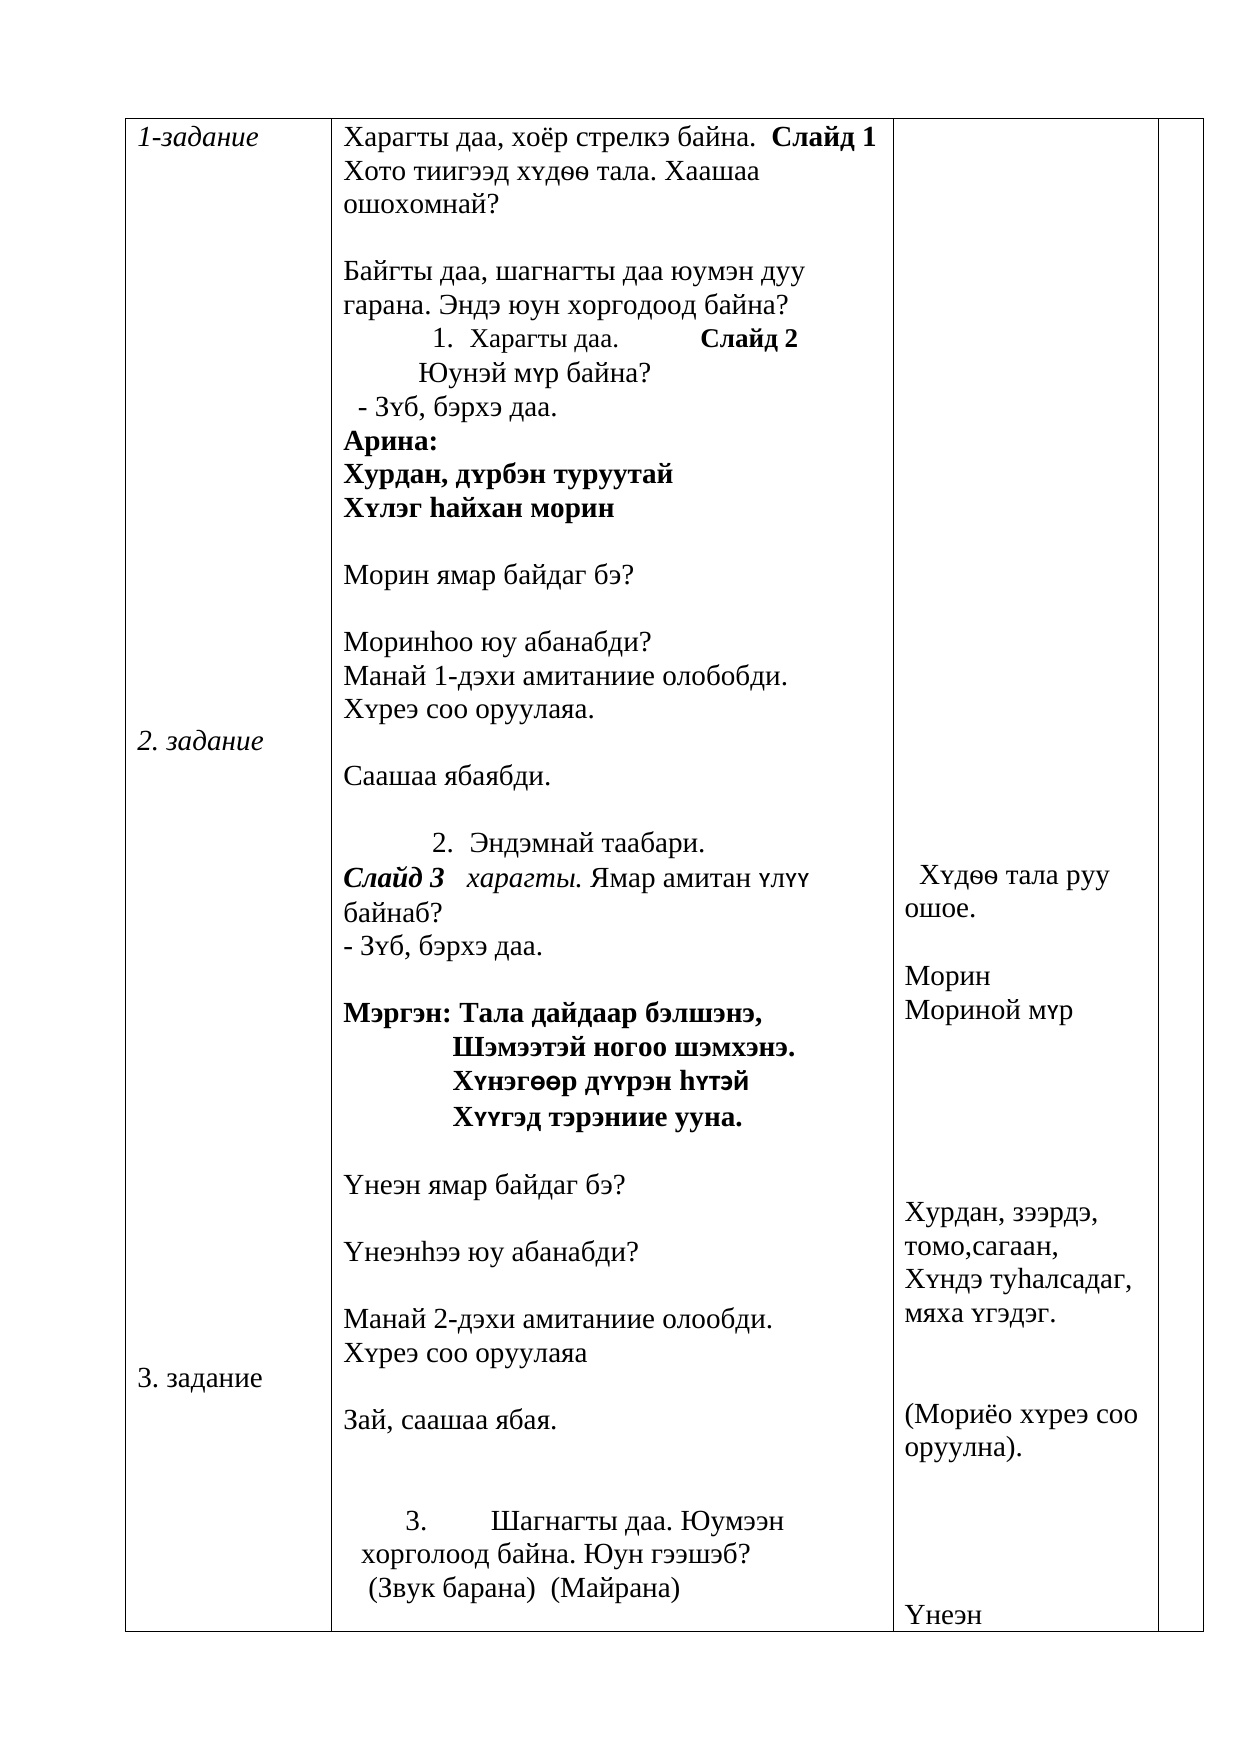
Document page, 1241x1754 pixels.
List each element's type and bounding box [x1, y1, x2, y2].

table_cell [126, 119, 331, 1631]
table_cell [332, 119, 893, 1631]
table_cell [894, 119, 1158, 1631]
table_cell [1159, 119, 1203, 1631]
